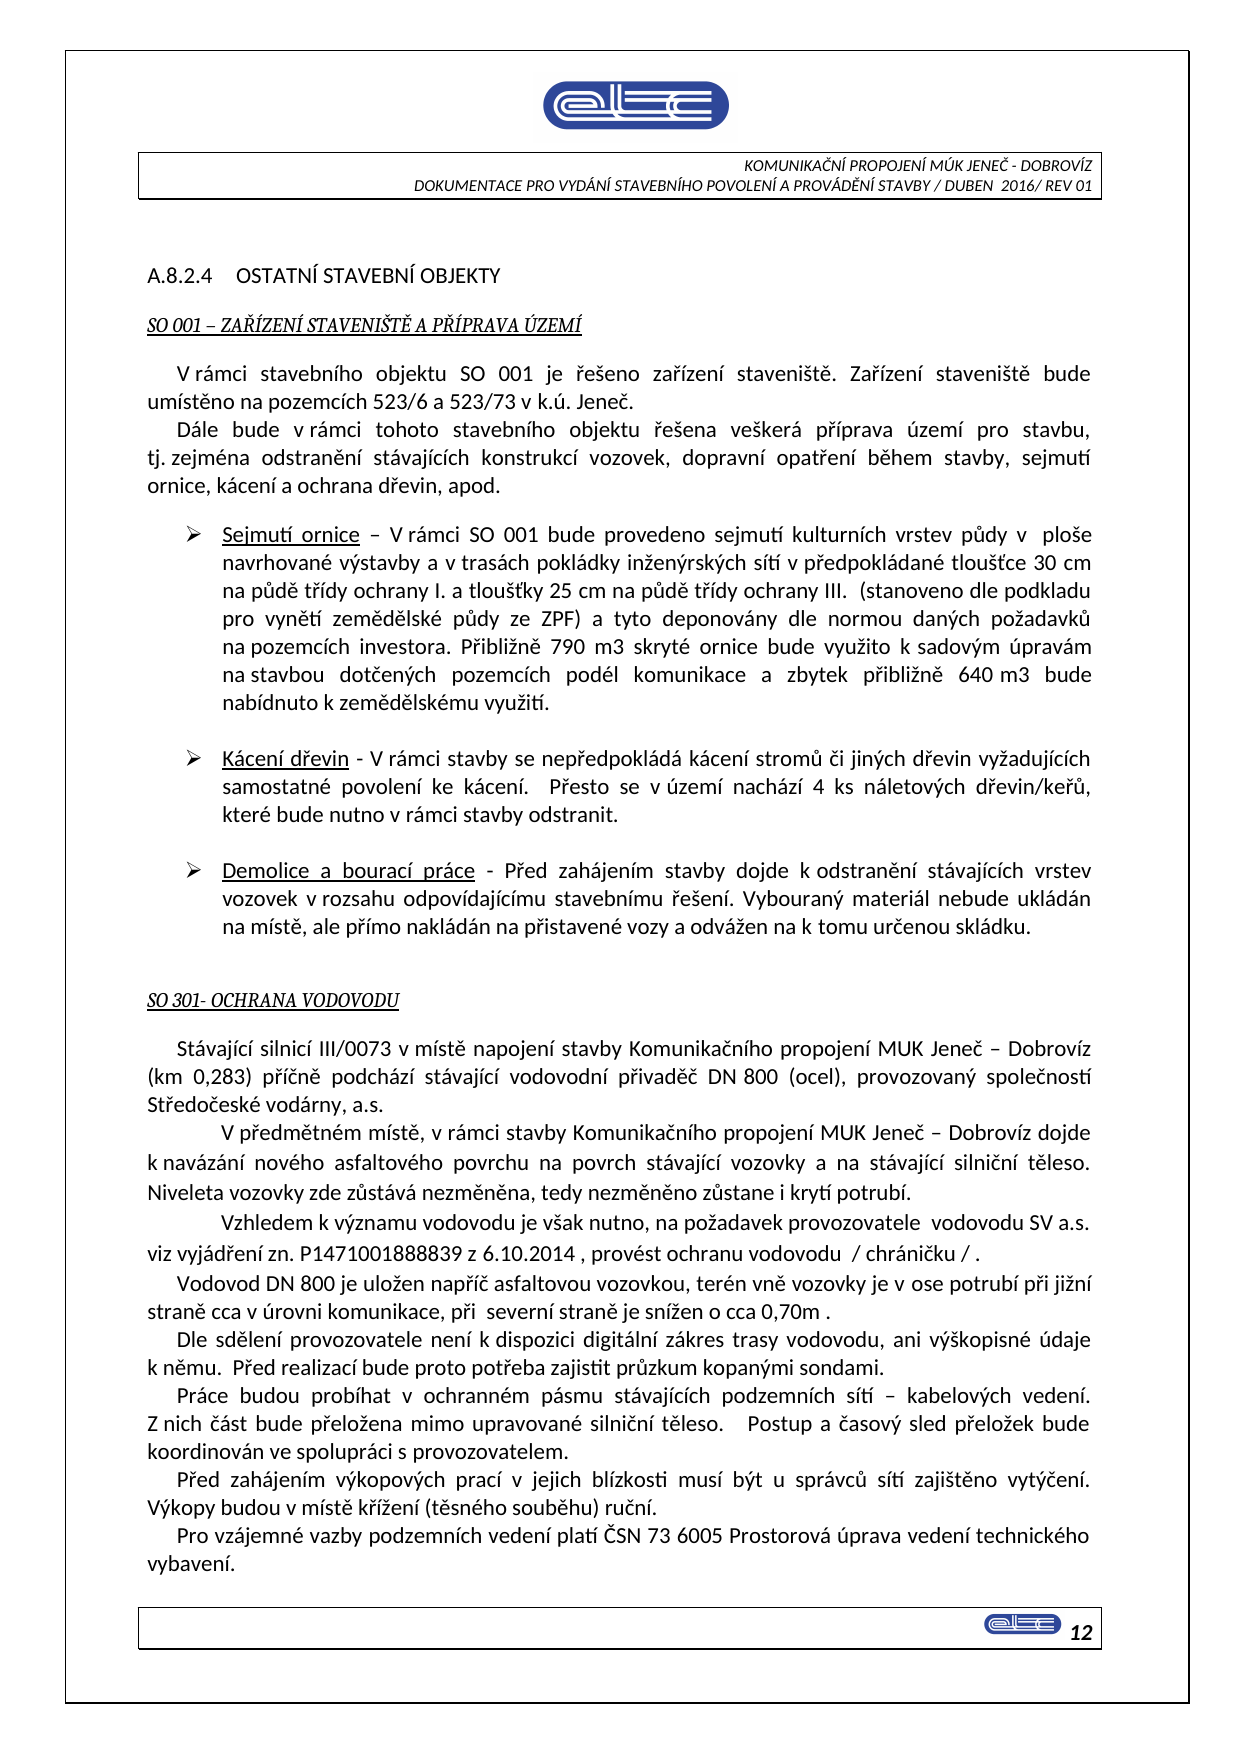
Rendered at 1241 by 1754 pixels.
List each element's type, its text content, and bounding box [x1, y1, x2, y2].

picture [980, 1610, 1065, 1640]
list A.8.2.4 OSTATNÍ STAVEBNÍ OBJEKTY [147, 261, 1092, 289]
list Sejmutí ornice – V rámci SO 001 bude provedeno sejmutí kulturních vrstev půdy v ploše navrhované výstavby a v trasách pokládky inženýrských sítí v předpokládané tloušťce 30 cm na půdě třídy ochrany I. a tloušťky 25 cm na půdě třídy ochrany III. (stanoveno dle podkladu pro vynětí zemědělské půdy ze ZPF) a tyto deponovány dle normou daných požadavků na pozemcích investora. Přibližně 790 m3 skryté ornice bude využito k sadovým úpravám na stavbou dotčených pozemcích podél komunikace a zbytek přibližně 640 m3 bude nabídnuto k zemědělskému využití. [184, 520, 1092, 716]
text Stávající silnicí III/0073 v místě napojení stavby Komunikačního propojení MUK Jeneč – Dobrovíz (km 0,283) příčně podchází stávající vodovodní přivaděč DN 800 (ocel), provozovaný společností Středočeské vodárny, a.s. [147, 1034, 1092, 1118]
list Demolice a bourací práce - Před zahájením stavby dojde k odstranění stávajících vrstev vozovek v rozsahu odpovídajícímu stavebnímu řešení. Vybouraný materiál nebude ukládán na místě, ale přímo nakládán na přistavené vozy a odvážen na k tomu určenou skládku. [184, 856, 1092, 940]
list SO 301- OCHRANA VODOVODU [147, 989, 1092, 1013]
text Vodovod DN 800 je uložen napříč asfaltovou vozovkou, terén vně vozovky je v ose potrubí při jižní straně cca v úrovni komunikace, při severní straně je snížen o cca 0,70m . [147, 1269, 1092, 1325]
list SO 001 – zařízení staveniště a příprava území [147, 314, 1092, 338]
text Před zahájením výkopových prací v jejich blízkosti musí být u správců sítí zajištěno vytýčení. Výkopy budou v místě křížení (těsného souběhu) ruční. [147, 1465, 1092, 1521]
text Vzhledem k významu vodovodu je však nutno, na požadavek provozovatele vodovodu SV a.s. viz vyjádření zn. P1471001888839 z 6.10.2014 , provést ochranu vodovodu / chráničku / . [147, 1208, 1092, 1267]
list Kácení dřevin - V rámci stavby se nepředpokládá kácení stromů či jiných dřevin vyžadujících samostatné povolení ke kácení. Přesto se v území nachází 4 ks náletových dřevin/keřů, které bude nutno v rámci stavby odstranit. [184, 744, 1092, 828]
text Pro vzájemné vazby podzemních vedení platí ČSN 73 6005 Prostorová úprava vedení technického vybavení. [147, 1521, 1092, 1577]
picture [533, 72, 738, 143]
text Dle sdělení provozovatele není k dispozici digitální zákres trasy vodovodu, ani výškopisné údaje k němu. Před realizací bude proto potřeba zajistit průzkum kopanými sondami. [147, 1325, 1092, 1381]
text V rámci stavebního objektu SO 001 je řešeno zařízení staveniště. Zařízení staveniště bude umístěno na pozemcích 523/6 a 523/73 v k.ú. Jeneč. [147, 359, 1092, 415]
text V předmětném místě, v rámci stavby Komunikačního propojení MUK Jeneč – Dobrovíz dojde k navázání nového asfaltového povrchu na povrch stávající vozovky a na stávající silniční těleso. Niveleta vozovky zde zůstává nezměněna, tedy nezměněno zůstane i krytí potrubí. [147, 1118, 1092, 1206]
text Dále bude v rámci tohoto stavebního objektu řešena veškerá příprava území pro stavbu, tj. zejména odstranění stávajících konstrukcí vozovek, dopravní opatření během stavby, sejmutí ornice, kácení a ochrana dřevin, apod. [147, 415, 1092, 499]
text Práce budou probíhat v ochranném pásmu stávajících podzemních sítí – kabelových vedení. Z nich část bude přeložena mimo upravované silniční těleso. Postup a časový sled přeložek bude koordinován ve spolupráci s provozovatelem. [147, 1381, 1092, 1465]
